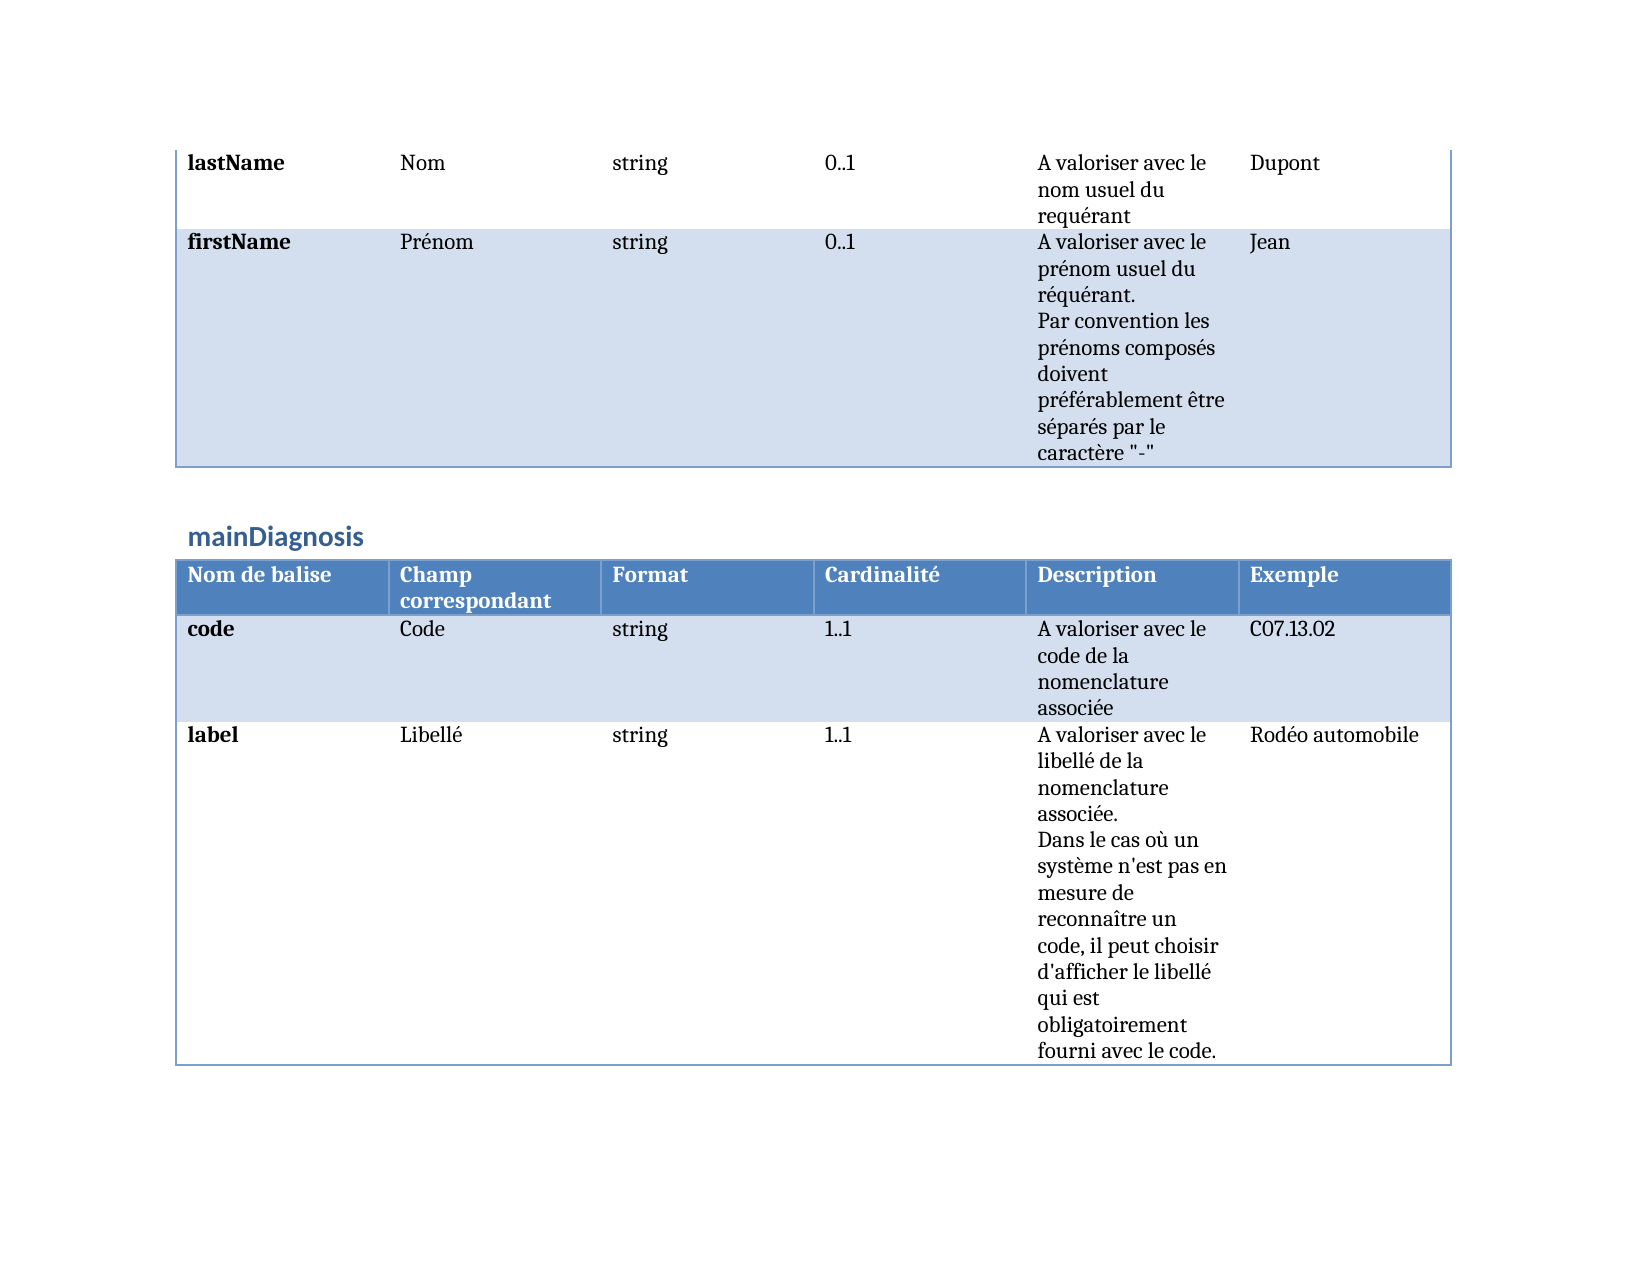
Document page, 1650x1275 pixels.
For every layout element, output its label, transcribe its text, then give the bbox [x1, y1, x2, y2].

table_cell Nom [389, 150, 601, 229]
table_cell C07.13.02 [1239, 616, 1450, 722]
table_cell 0..1 [814, 229, 1026, 466]
table_cell A valoriser avec le prénom usuel du réquérant. Par convention les prénoms composés doivent préférablement être séparés par le caractère "-" [1026, 229, 1239, 466]
table_header Champ correspondant [390, 561, 600, 614]
table_cell firstName [177, 229, 389, 466]
table_cell Libellé [389, 722, 601, 1064]
table_cell code [177, 616, 389, 722]
table_cell 0..1 [814, 150, 1026, 229]
table_cell A valoriser avec le nom usuel du requérant [1026, 150, 1239, 229]
table_cell Prénom [389, 229, 601, 466]
table_cell 1..1 [814, 616, 1026, 722]
table_header Cardinalité [815, 561, 1025, 614]
table_header Format [602, 561, 813, 614]
table_cell A valoriser avec le code de la nomenclature associée [1026, 616, 1239, 722]
table_cell Dupont [1239, 150, 1450, 229]
table_header Description [1027, 561, 1238, 614]
table_cell string [601, 229, 814, 466]
table_header Exemple [1240, 561, 1450, 614]
table_cell Code [389, 616, 601, 722]
table_cell string [601, 722, 814, 1064]
table_cell 1..1 [814, 722, 1026, 1064]
table_cell string [601, 616, 814, 722]
table_cell Rodéo automobile [1239, 722, 1450, 1064]
table_cell string [601, 150, 814, 229]
table_cell label [177, 722, 389, 1064]
table_cell lastName [177, 150, 389, 229]
subtitle mainDiagnosis [187, 518, 1462, 554]
table_cell Jean [1239, 229, 1450, 466]
table_header Nom de balise [177, 561, 388, 614]
